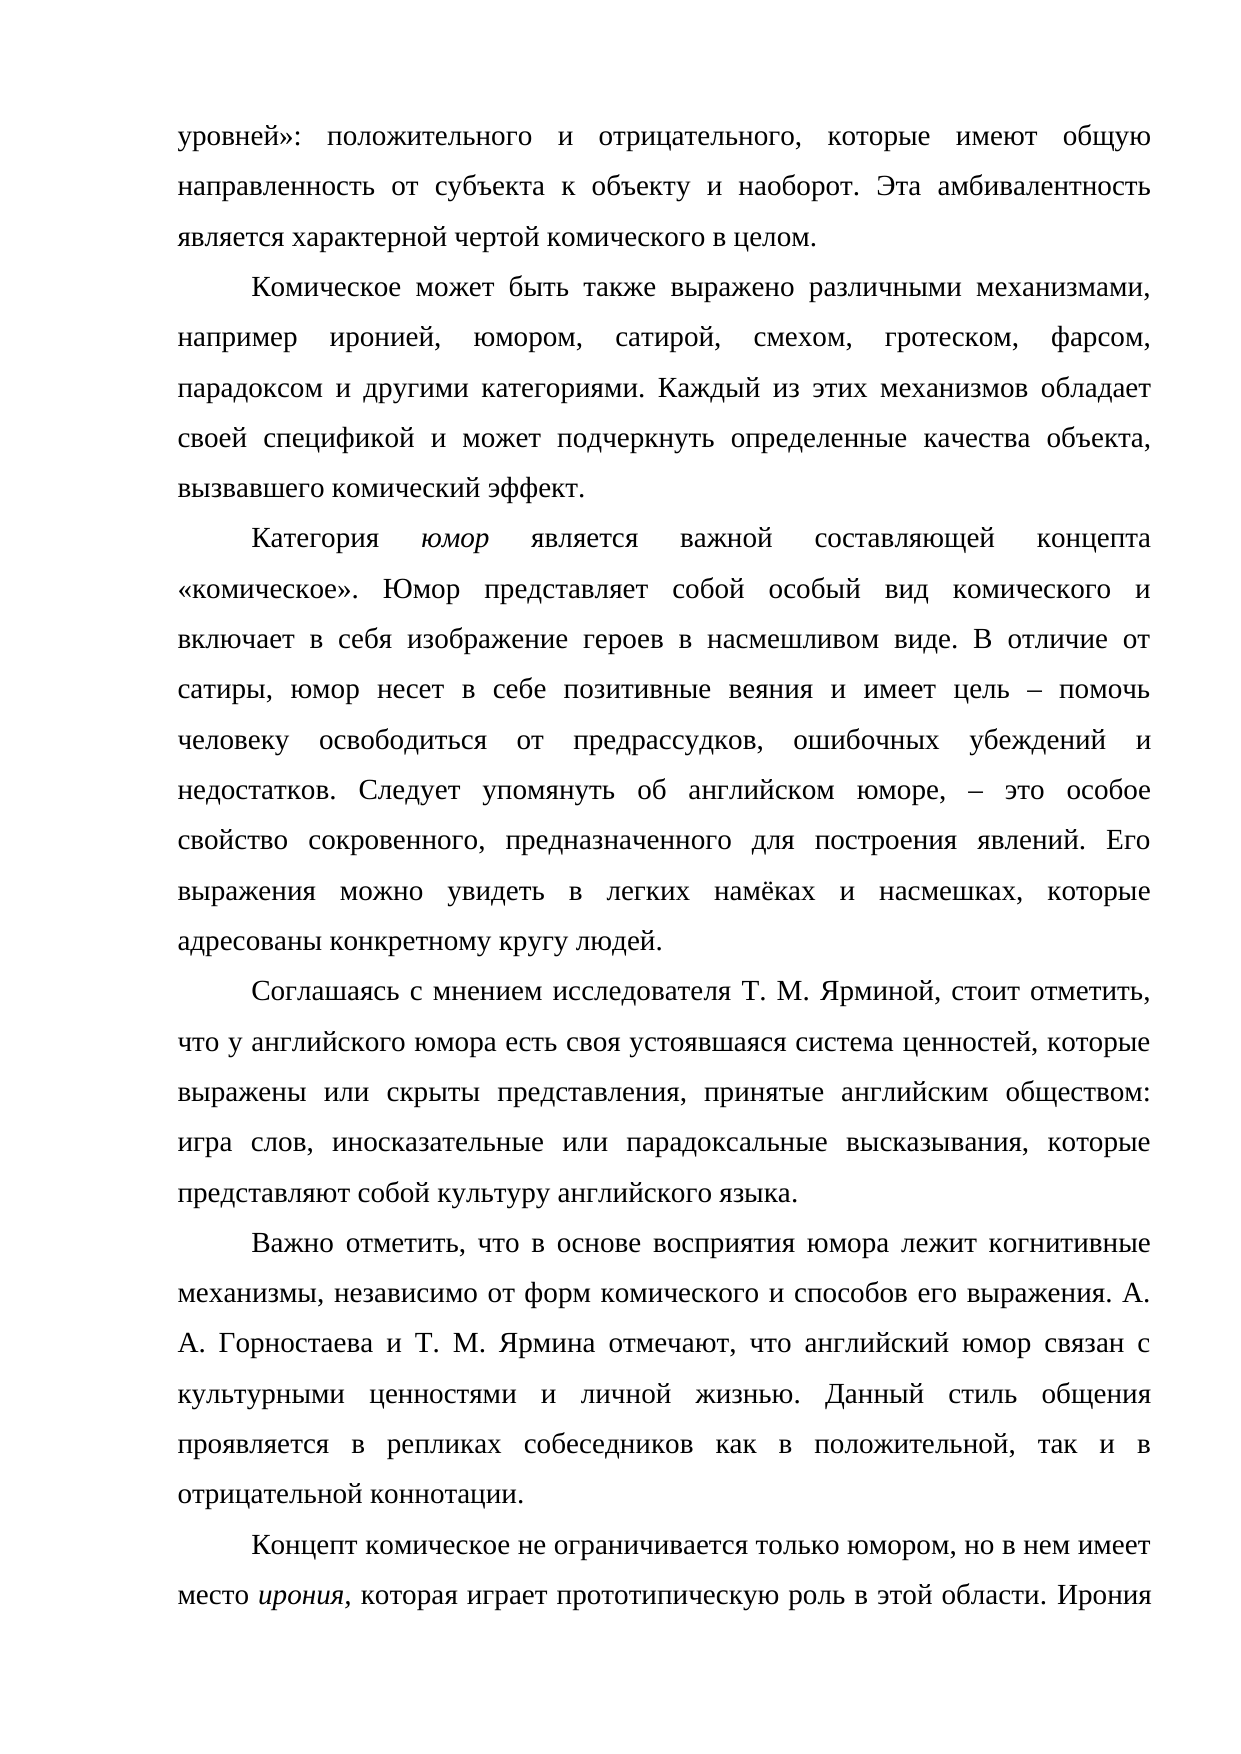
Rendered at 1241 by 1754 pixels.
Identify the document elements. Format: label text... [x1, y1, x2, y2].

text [177, 1527, 1152, 1611]
text Категория юмор является важной составляющей концепта «комическое». Юмор представляет собой особый вид комического и включает в себя изображение героев в насмешливом виде. В отличие от сатиры, юмор несет в себе позитивные веяния и имеет цель – помочь человеку освободиться от предрассудков, ошибочных убеждений и недостатков. Следует упомянуть об английском юморе, – это особое свойство сокровенного, предназначенного для построения явлений. Его выражения можно увидеть в легких намёках и насмешках, которые адресованы конкретному кругу людей. [177, 521, 1152, 957]
text Соглашаясь с мнением исследователя Т. М. Ярминой, стоит отметить, что у английского юмора есть своя устоявшаяся система ценностей, которые выражены или скрыты представления, принятые английским обществом: игра слов, иносказательные или парадоксальные высказывания, которые представляют собой культуру английского языка. [177, 973, 1152, 1208]
text Важно отметить, что в основе восприятия юмора лежит когнитивные механизмы, независимо от форм комического и способов его выражения. А. А. Горностаева и Т. М. Ярмина отмечают, что английский юмор связан с культурными ценностями и личной жизнью. Данный стиль общения проявляется в репликах собеседников как в положительной, так и в отрицательной коннотации. [177, 1225, 1152, 1510]
text Комическое может быть также выражено различными механизмами, например иронией, юмором, сатирой, смехом, гротеском, фарсом, парадоксом и другими категориями. Каждый из этих механизмов обладает своей спецификой и может подчеркнуть определенные качества объекта, вызвавшего комический эффект. [177, 269, 1152, 504]
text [177, 118, 1152, 252]
